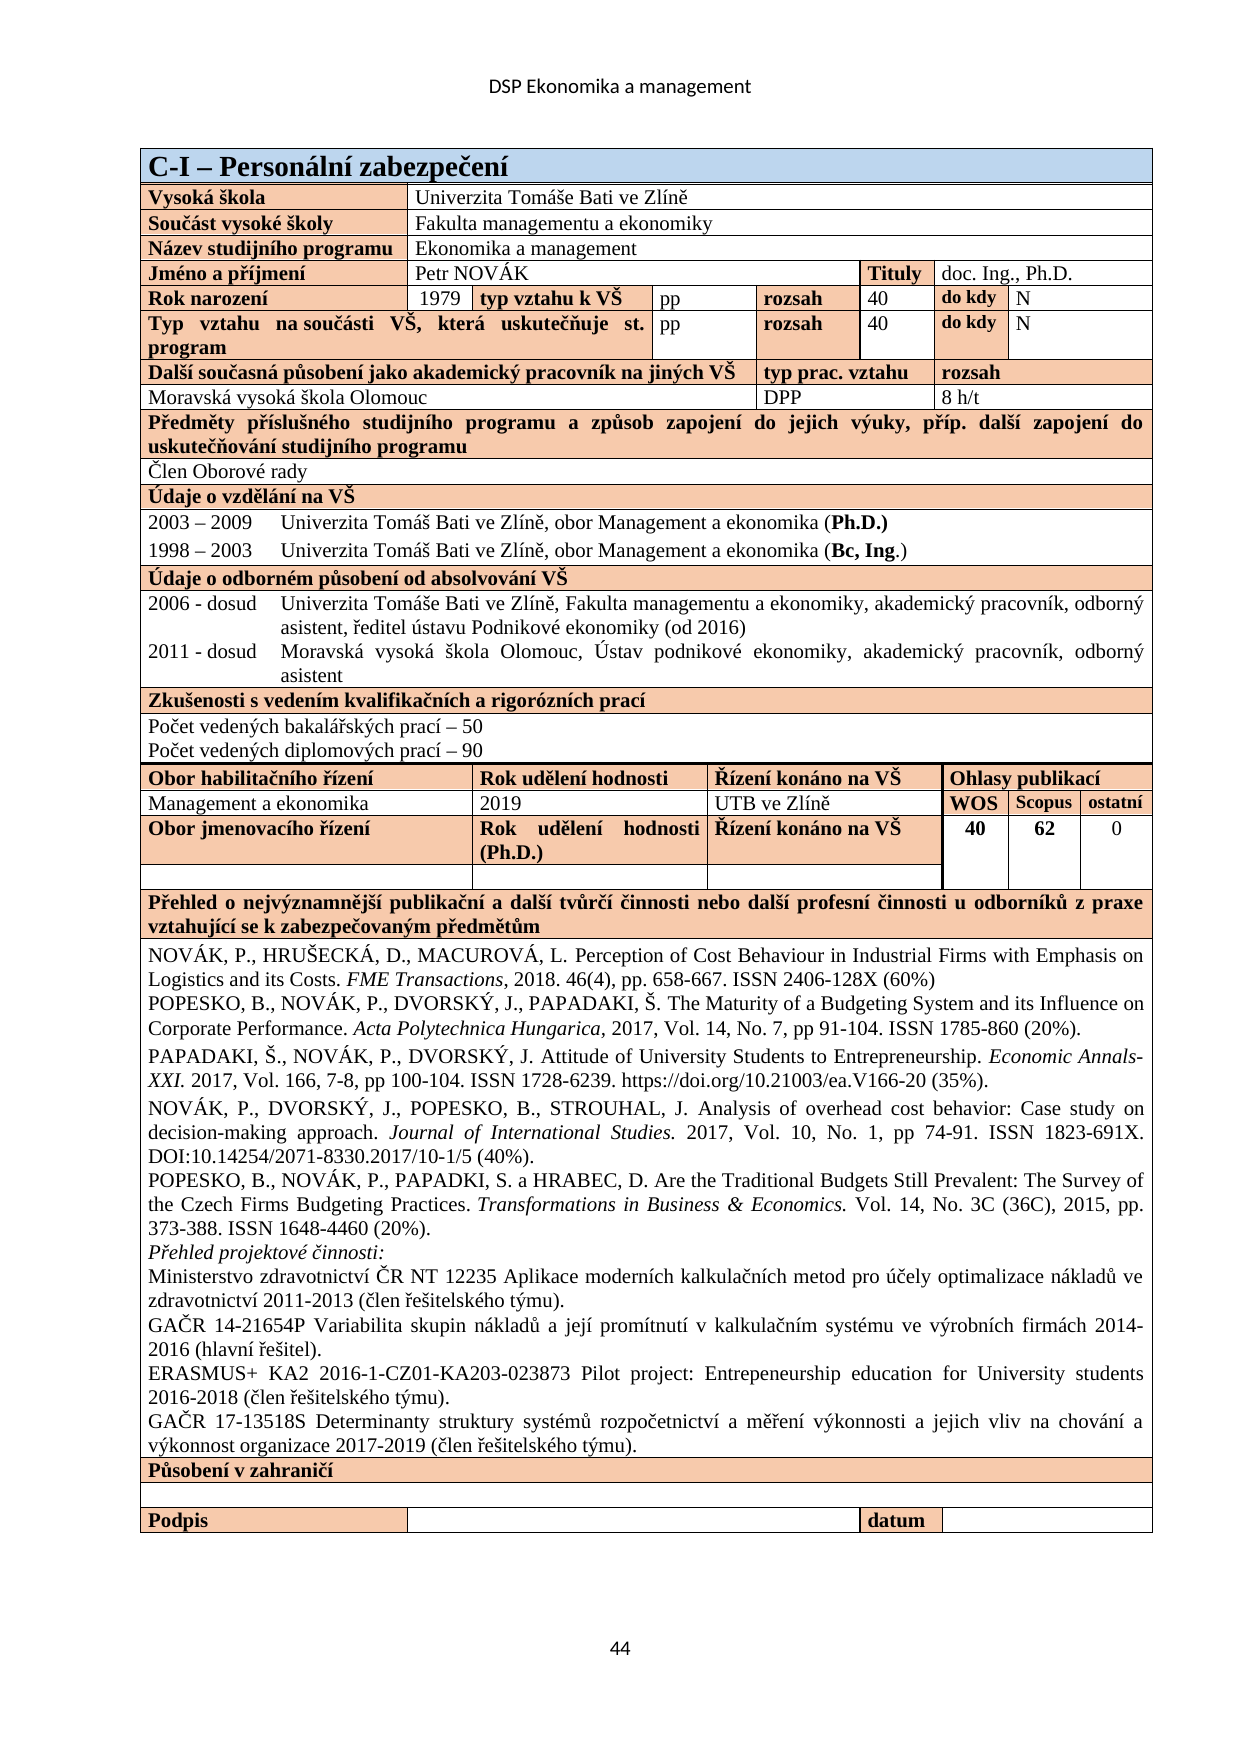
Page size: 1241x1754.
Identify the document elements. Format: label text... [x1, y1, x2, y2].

table_cell 2003 – 2009 [141, 510, 273, 538]
table_cell Řízení konáno na VŠ [708, 765, 941, 789]
table_cell rozsah [757, 311, 859, 359]
table_cell Údaje o vzdělání na VŠ [141, 485, 1152, 508]
table_cell Rok udělení hodnosti [473, 765, 707, 789]
table_cell Rok narození [141, 286, 407, 310]
table_cell Petr NOVÁK [408, 261, 859, 285]
table_cell Řízení konáno na VŠ [708, 816, 941, 864]
table_cell Rok udělení hodnosti (Ph.D.) [473, 816, 707, 864]
table_cell Předměty příslušného studijního programu a způsob zapojení do jejich výuky, příp. další zapojení do uskutečňování studijního programu [141, 410, 1152, 458]
table_cell pp [653, 311, 756, 359]
table_cell Univerzita Tomáše Bati ve Zlíně [408, 185, 1152, 209]
table_cell Univerzita Tomáše Bati ve Zlíně, Fakulta managementu a ekonomiky, akademický pracovník, odborný asistent, ředitel ústavu Podnikové ekonomiky (od 2016) [273, 591, 1152, 639]
table_cell Tituly [861, 261, 934, 285]
table_cell N [1009, 311, 1152, 359]
table_cell [408, 1508, 859, 1532]
table_cell ostatní [1081, 791, 1152, 814]
table_cell Scopus [1009, 791, 1080, 814]
table_cell WOS [944, 791, 1008, 814]
table_cell [473, 865, 707, 889]
table_cell doc. Ing., Ph.D. [935, 261, 1152, 285]
table_cell UTB ve Zlíně [708, 791, 941, 814]
table_cell Jméno a příjmení [141, 261, 407, 285]
table_cell Počet vedených bakalářských prací – 50 Počet vedených diplomových prací – 90 [141, 714, 1152, 762]
table_cell Ohlasy publikací [944, 765, 1152, 789]
table_cell [141, 1483, 1152, 1507]
table_cell Údaje o odborném působení od absolvování VŠ [141, 566, 1152, 590]
table_cell Univerzita Tomáš Bati ve Zlíně, obor Management a ekonomika (Ph.D.) [273, 510, 1152, 538]
table_cell 40 [944, 816, 1008, 889]
table_cell N [1009, 286, 1152, 310]
table_cell do kdy [935, 286, 1008, 310]
table_cell Zkušenosti s vedením kvalifikačních a rigorózních prací [141, 688, 1152, 713]
table_cell 2011 - dosud [141, 639, 273, 687]
table_cell Novák, P., Hrušecká, D., Macurová, L. Perception of Cost Behaviour in Industrial Firms with Emphasis on Logistics and its Costs. FME Transactions, 2018. 46(4), pp. 658-667. ISSN 2406-128X (60%) Popesko, B., Novák, P., Dvorský, J., PAPADAKI, Š. The Maturity of a Budgeting System and its Influence on Corporate Performance. Acta Polytechnica Hungarica, 2017, Vol. 14, No. 7, pp 91-104. ISSN 1785-860 (20%). Papadaki, Š., Novák, P., Dvorský, J. Attitude of University Students to Entrepreneurship. Economic Annals-XXI. 2017, Vol. 166, 7-8, pp 100-104. ISSN 1728-6239. https://doi.org/10.21003/ea.V166-20 (35%). Novák, P., Dvorský, J., Popesko, B., Strouhal, J. Analysis of overhead cost behavior: Case study on decision-making approach. Journal of International Studies. 2017, Vol. 10, No. 1, pp 74-91. ISSN 1823-691X. DOI:10.14254/2071-8330.2017/10-1/5 (40%). POPESKO, B., NOVÁK, P., PAPADKI, S. a HRABEC, D. Are the Traditional Budgets Still Prevalent: The Survey of the Czech Firms Budgeting Practices. Transformations in Business & Economics. Vol. 14, No. 3C (36C), 2015, pp. 373-388. ISSN 1648-4460 (20%). Přehled projektové činnosti: Ministerstvo zdravotnictví ČR NT 12235 Aplikace moderních kalkulačních metod pro účely optimalizace nákladů ve zdravotnictví 2011-2013 (člen řešitelského týmu). GAČR 14-21654P Variabilita skupin nákladů a její promítnutí v kalkulačním systému ve výrobních firmách 2014-2016 (hlavní řešitel). ERASMUS+ KA2 2016-1-CZ01-KA203-023873 Pilot project: Entrepeneurship education for University students 2016-2018 (člen řešitelského týmu). GAČR 17-13518S Determinanty struktury systémů rozpočetnictví a měření výkonnosti a jejich vliv na chování a výkonnost organizace 2017-2019 (člen řešitelského týmu). [141, 939, 1152, 1457]
table_cell 1998 – 2003 [141, 538, 273, 565]
table_cell 62 [1009, 816, 1080, 889]
table_cell typ vztahu k VŠ [473, 286, 652, 310]
table_cell [708, 865, 941, 889]
table_cell Obor jmenovacího řízení [141, 816, 472, 864]
table_cell Ekonomika a management [408, 236, 1152, 259]
table_cell datum [861, 1508, 942, 1532]
table_cell Moravská vysoká škola Olomouc [141, 385, 756, 409]
table_cell Management a ekonomika [141, 791, 472, 814]
table_cell Podpis [141, 1508, 407, 1532]
table_cell typ prac. vztahu [757, 360, 934, 384]
table_cell Přehled o nejvýznamnější publikační a další tvůrčí činnosti nebo další profesní činnosti u odborníků z praxe vztahující se k zabezpečovaným předmětům [141, 890, 1152, 938]
table_cell Člen Oborové rady [141, 459, 1152, 483]
table_cell Působení v zahraničí [141, 1458, 1152, 1482]
table_header C-I – Personální zabezpečení [141, 149, 1152, 182]
table_cell 40 [861, 311, 934, 359]
table_cell Součást vysoké školy [141, 210, 407, 234]
table_cell [943, 1508, 1152, 1532]
table_cell rozsah [935, 360, 1152, 384]
table_cell pp [653, 286, 756, 310]
table_cell [141, 865, 472, 889]
table_cell Univerzita Tomáš Bati ve Zlíně, obor Management a ekonomika (Bc, Ing.) [273, 538, 1152, 565]
table_cell Fakulta managementu a ekonomiky [408, 210, 1152, 234]
table_cell 0 [1081, 816, 1152, 889]
table_cell DPP [757, 385, 934, 409]
table_cell 2019 [473, 791, 707, 814]
table_cell Typ vztahu na součásti VŠ, která uskutečňuje st. program [141, 311, 652, 359]
table_cell 8 h/t [935, 385, 1152, 409]
table_cell Další současná působení jako akademický pracovník na jiných VŠ [141, 360, 756, 384]
table_cell 1979 [408, 286, 472, 310]
table_cell Obor habilitačního řízení [141, 765, 472, 789]
table_cell do kdy [935, 311, 1008, 359]
table_cell rozsah [757, 286, 859, 310]
table_cell 2006 - dosud [141, 591, 273, 639]
table_cell Moravská vysoká škola Olomouc, Ústav podnikové ekonomiky, akademický pracovník, odborný asistent [273, 639, 1152, 687]
table_cell 40 [861, 286, 934, 310]
table_cell Vysoká škola [141, 185, 407, 209]
table_cell Název studijního programu [141, 236, 407, 259]
